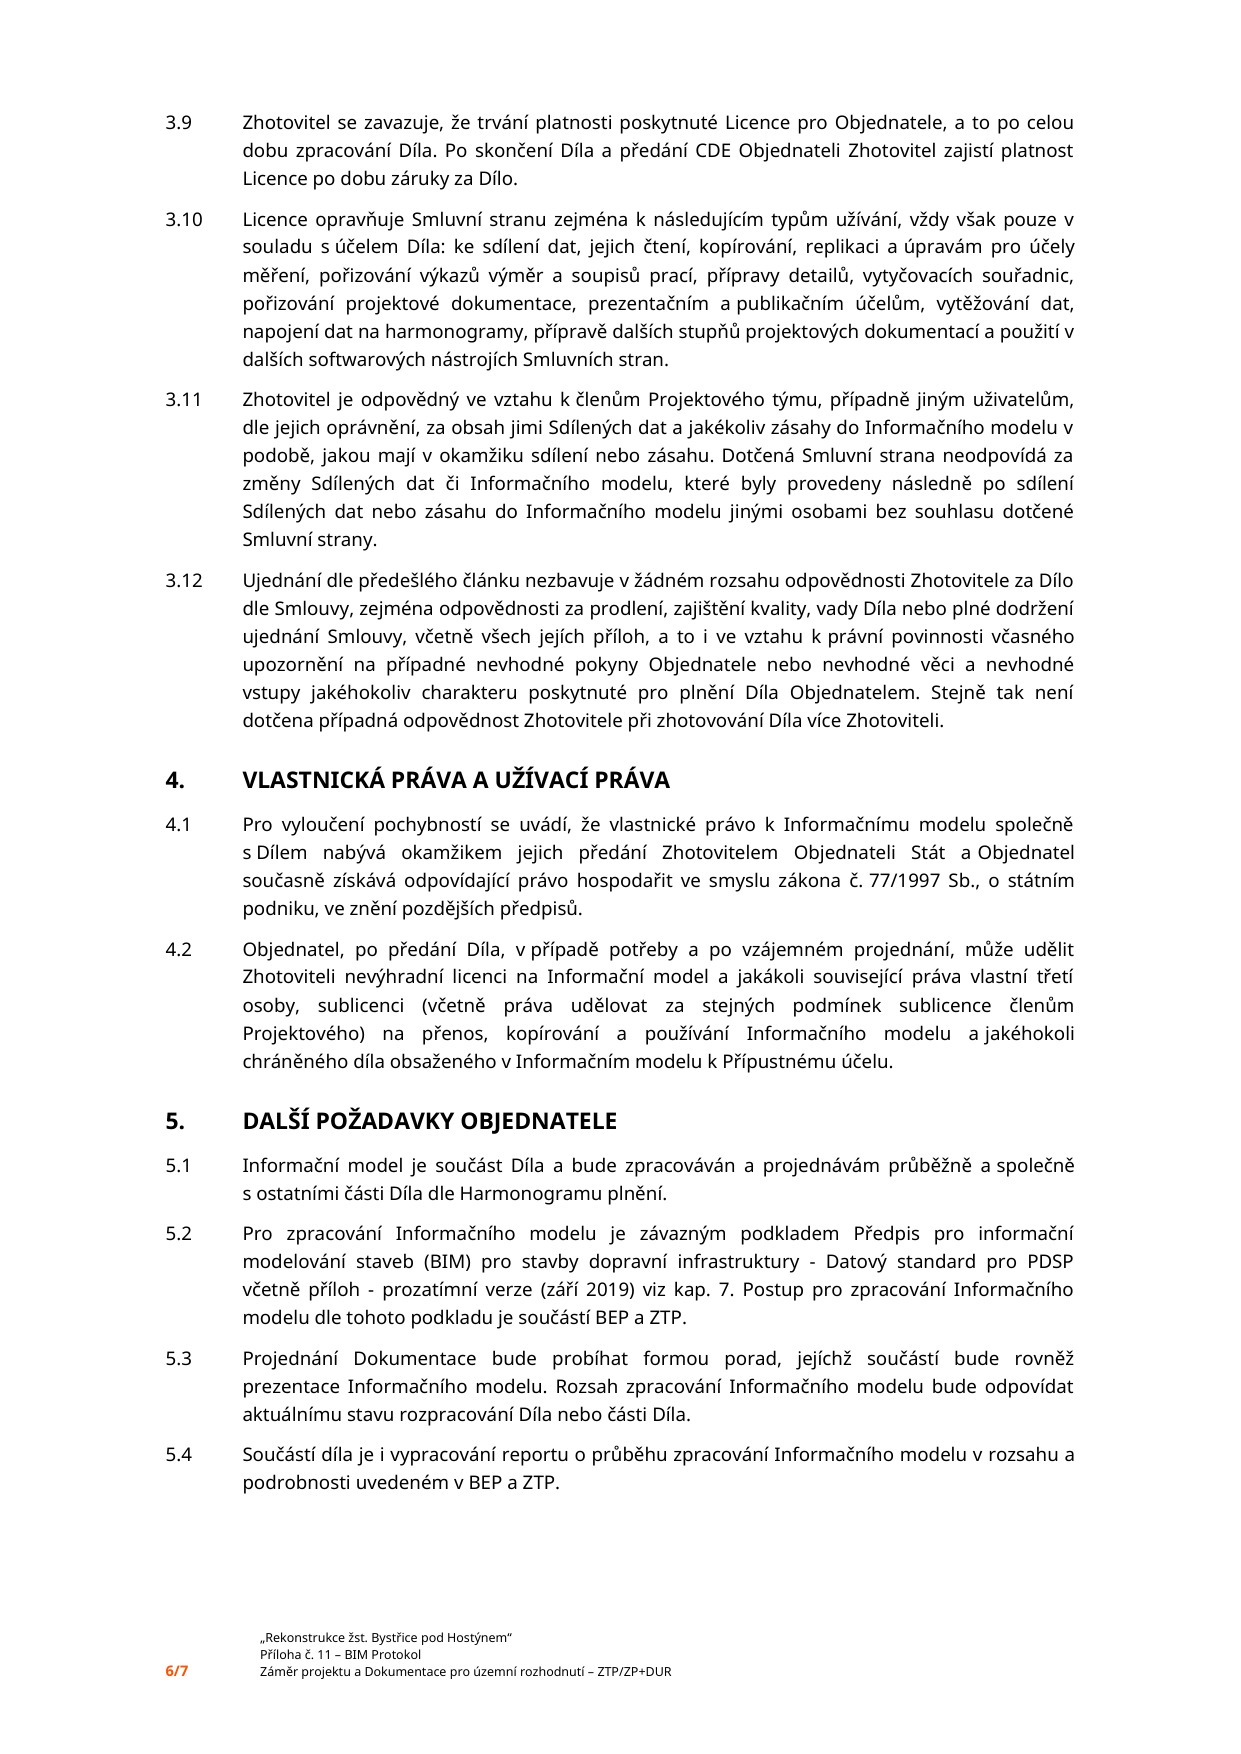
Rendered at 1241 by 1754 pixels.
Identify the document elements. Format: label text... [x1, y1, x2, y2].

text Ujednání dle předešlého článku nezbavuje v žádném rozsahu odpovědnosti Zhotovitele za Dílo dle Smlouvy, zejména odpovědnosti za prodlení, zajištění kvality, vady Díla nebo plné dodržení ujednání Smlouvy, včetně všech jejích příloh, a to i ve vztahu k právní povinnosti včasného upozornění na případné nevhodné pokyny Objednatele nebo nevhodné věci a nevhodné vstupy jakéhokoliv charakteru poskytnuté pro plnění Díla Objednatelem. Stejně tak není dotčena případná odpovědnost Zhotovitele při zhotovování Díla více Zhotoviteli. [165, 567, 1075, 733]
text Licence opravňuje Smluvní stranu zejména k následujícím typům užívání, vždy však pouze v souladu s účelem Díla: ke sdílení dat, jejich čtení, kopírování, replikaci a úpravám pro účely měření, pořizování výkazů výměr a soupisů prací, přípravy detailů, vytyčovacích souřadnic, pořizování projektové dokumentace, prezentačním a publikačním účelům, vytěžování dat, napojení dat na harmonogramy, přípravě dalších stupňů projektových dokumentací a použití v dalších softwarových nástrojích Smluvních stran. [165, 206, 1075, 371]
text Zhotovitel je odpovědný ve vztahu k členům Projektového týmu, případně jiným uživatelům, dle jejich oprávnění, za obsah jimi Sdílených dat a jakékoliv zásahy do Informačního modelu v podobě, jakou mají v okamžiku sdílení nebo zásahu. Dotčená Smluvní strana neodpovídá za změny Sdílených dat či Informačního modelu, které byly provedeny následně po sdílení Sdílených dat nebo zásahu do Informačního modelu jinými osobami bez souhlasu dotčené Smluvní strany. [165, 386, 1075, 552]
text Projednání Dokumentace bude probíhat formou porad, jejíchž součástí bude rovněž prezentace Informačního modelu. Rozsah zpracování Informačního modelu bude odpovídat aktuálnímu stavu rozpracování Díla nebo části Díla. [165, 1345, 1075, 1427]
text Pro vyloučení pochybností se uvádí, že vlastnické právo k Informačnímu modelu společně s Dílem nabývá okamžikem jejich předání Zhotovitelem Objednateli Stát a Objednatel současně získává odpovídající právo hospodařit ve smyslu zákona č. 77/1997 Sb., o státním podniku, ve znění pozdějších předpisů. [165, 811, 1075, 921]
text Zhotovitel se zavazuje, že trvání platnosti poskytnuté Licence pro Objednatele, a to po celou dobu zpracování Díla. Po skončení Díla a předání CDE Objednateli Zhotovitel zajistí platnost Licence po dobu záruky za Dílo. [165, 109, 1075, 191]
text Objednatel, po předání Díla, v případě potřeby a po vzájemném projednání, může udělit Zhotoviteli nevýhradní licenci na Informační model a jakákoli související práva vlastní třetí osoby, sublicenci (včetně práva udělovat za stejných podmínek sublicence členům Projektového) na přenos, kopírování a používání Informačního modelu a jakéhokoli chráněného díla obsaženého v Informačním modelu k Přípustnému účelu. [165, 936, 1075, 1073]
text Další Požadavky Objednatele [165, 1105, 1075, 1136]
text VLASTNICKÁ PRÁVA A UŽÍVACÍ PRÁVA [165, 764, 1075, 796]
text Pro zpracování Informačního modelu je závazným podkladem Předpis pro informační modelování staveb (BIM) pro stavby dopravní infrastruktury - Datový standard pro PDSP včetně příloh - prozatímní verze (září 2019) viz kap. 7. Postup pro zpracování Informačního modelu dle tohoto podkladu je součástí BEP a ZTP. [165, 1221, 1075, 1330]
text Informační model je součást Díla a bude zpracováván a projednávám průběžně a společně s ostatními části Díla dle Harmonogramu plnění. [165, 1152, 1075, 1206]
text Součástí díla je i vypracování reportu o průběhu zpracování Informačního modelu v rozsahu a podrobnosti uvedeném v BEP a ZTP. [165, 1442, 1075, 1495]
